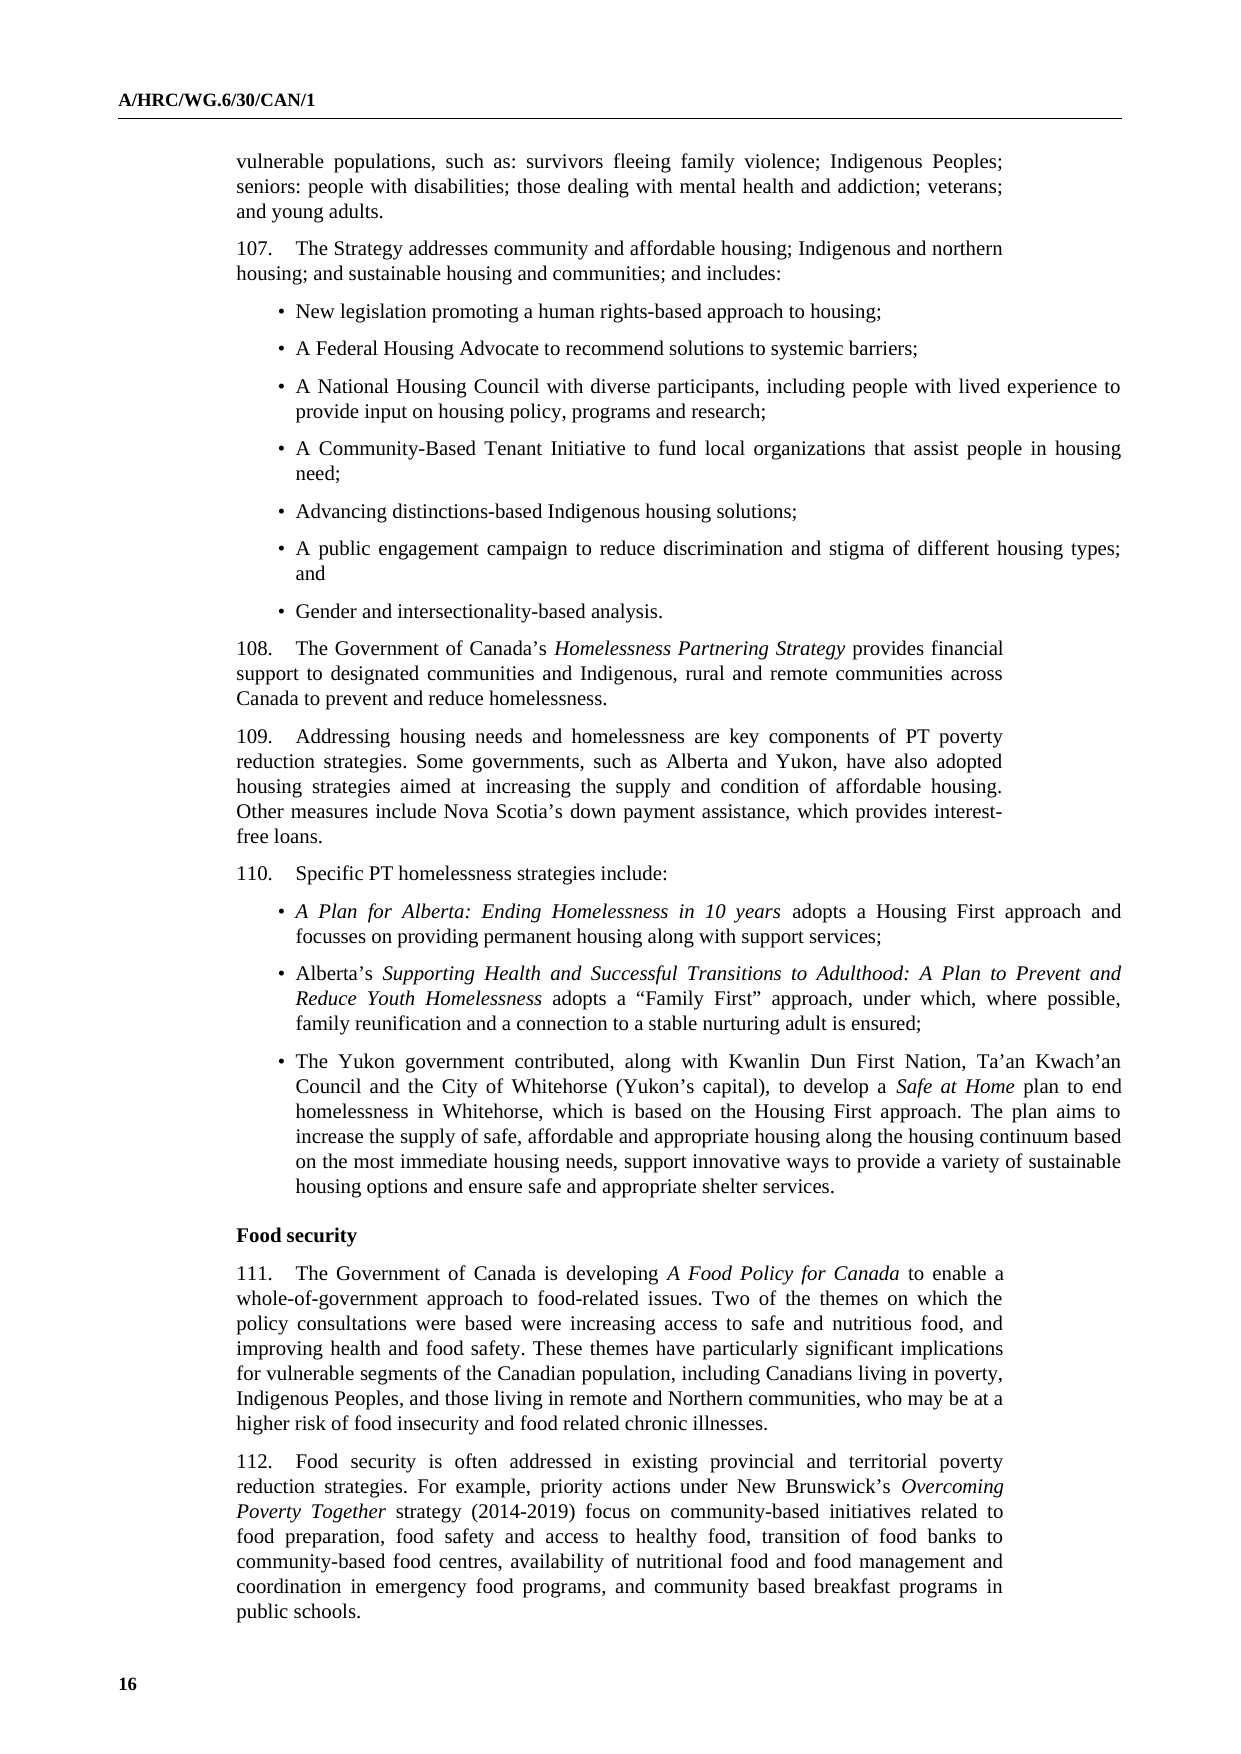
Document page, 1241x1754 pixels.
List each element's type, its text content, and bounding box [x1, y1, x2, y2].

text 112. Food security is often addressed in existing provincial and territorial poverty reduction strategies. For example, priority actions under New Brunswick’s Overcoming Poverty Together strategy (2014-2019) focus on community-based initiatives related to food preparation, food safety and access to healthy food, transition of food banks to community-based food centres, availability of nutritional food and food management and coordination in emergency food programs, and community based breakfast programs in public schools. [236, 1448, 1004, 1623]
text Alberta’s Supporting Health and Successful Transitions to Adulthood: A Plan to Prevent and Reduce Youth Homelessness adopts a “Family First” approach, under which, where possible, family reunification and a connection to a stable nurturing adult is ensured; [278, 960, 1122, 1035]
text The Yukon government contributed, along with Kwanlin Dun First Nation, Ta’an Kwach’an Council and the City of Whitehorse (Yukon’s capital), to develop a Safe at Home plan to end homelessness in Whitehorse, which is based on the Housing First approach. The plan aims to increase the supply of safe, affordable and appropriate housing along the housing continuum based on the most immediate housing needs, support innovative ways to provide a variety of sustainable housing options and ensure safe and appropriate shelter services. [278, 1048, 1122, 1198]
text A National Housing Council with diverse participants, including people with lived experience to provide input on housing policy, programs and research; [278, 373, 1122, 423]
text Food security [118, 1223, 1004, 1248]
text A Community-Based Tenant Initiative to fund local organizations that assist people in housing need; [278, 435, 1122, 485]
text 110. Specific PT homelessness strategies include: [236, 860, 1004, 885]
text New legislation promoting a human rights-based approach to housing; [278, 298, 1122, 323]
text A Federal Housing Advocate to recommend solutions to systemic barriers; [278, 335, 1122, 360]
text 109. Addressing housing needs and homelessness are key components of PT poverty reduction strategies. Some governments, such as Alberta and Yukon, have also adopted housing strategies aimed at increasing the supply and condition of affordable housing. Other measures include Nova Scotia’s down payment assistance, which provides interest-free loans. [236, 723, 1004, 848]
text Gender and intersectionality-based analysis. [278, 598, 1122, 623]
text 111. The Government of Canada is developing A Food Policy for Canada to enable a whole-of-government approach to food-related issues. Two of the themes on which the policy consultations were based were increasing access to safe and nutritious food, and improving health and food safety. These themes have particularly significant implications for vulnerable segments of the Canadian population, including Canadians living in poverty, Indigenous Peoples, and those living in remote and Northern communities, who may be at a higher risk of food insecurity and food related chronic illnesses. [236, 1260, 1004, 1435]
text 108. The Government of Canada’s Homelessness Partnering Strategy provides financial support to designated communities and Indigenous, rural and remote communities across Canada to prevent and reduce homelessness. [236, 635, 1004, 710]
text Advancing distinctions-based Indigenous housing solutions; [278, 498, 1122, 523]
text 107. The Strategy addresses community and affordable housing; Indigenous and northern housing; and sustainable housing and communities; and includes: [236, 235, 1004, 285]
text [236, 148, 1004, 223]
text A public engagement campaign to reduce discrimination and stigma of different housing types; and [278, 535, 1122, 585]
text A Plan for Alberta: Ending Homelessness in 10 years adopts a Housing First approach and focusses on providing permanent housing along with support services; [278, 898, 1122, 948]
